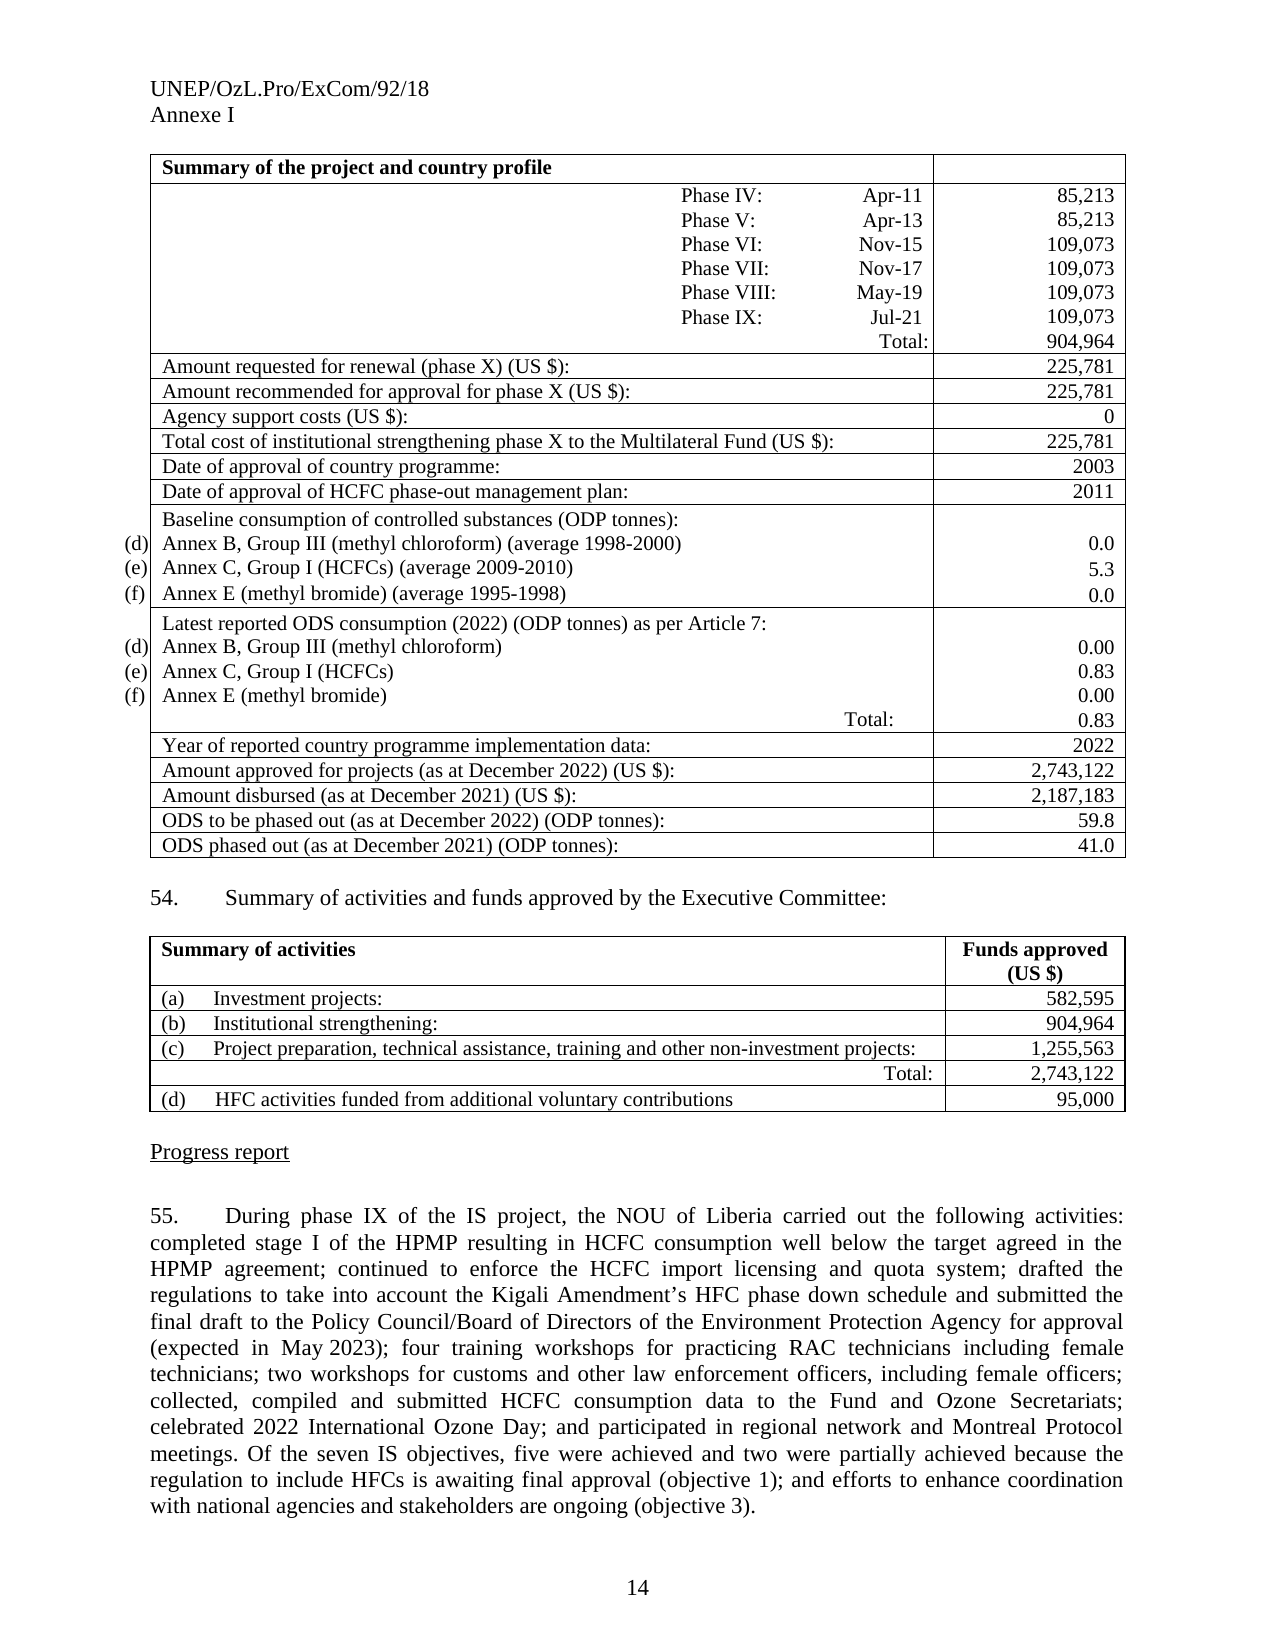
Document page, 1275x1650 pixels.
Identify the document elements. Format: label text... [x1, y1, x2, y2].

table_cell Phase VIII: [151, 280, 790, 304]
table_cell 0.0 [934, 531, 1125, 555]
table_cell Nov-17 [790, 256, 933, 280]
table_cell (b) [151, 1011, 213, 1035]
table_cell 85,213 [934, 184, 1125, 207]
table_cell Latest reported ODS consumption (2022) (ODP tonnes) as per Article 7: [151, 608, 933, 634]
table_cell Project preparation, technical assistance, training and other non-investment projects: [213, 1036, 945, 1060]
table_cell 2022 [934, 733, 1125, 757]
table_cell (c) [151, 1036, 213, 1060]
table_cell 0.83 [934, 707, 1125, 732]
table_cell Total: [151, 1061, 945, 1085]
table_cell (f) Annex E (methyl bromide) (average 1995-1998) [151, 581, 933, 607]
table_cell 85,213 [934, 207, 1125, 232]
table_cell (a) [151, 986, 213, 1010]
table_cell 2011 [934, 480, 1125, 503]
table_cell 2,743,122 [946, 1061, 1124, 1085]
table_cell 41.0 [934, 833, 1125, 857]
subtitle Summary of activities and funds approved by the Executive Committee: [150, 884, 1125, 911]
table_cell Phase IX: [151, 304, 790, 329]
table_cell 109,073 [934, 280, 1125, 304]
table_cell Total: [151, 707, 933, 732]
table_cell 582,595 [946, 986, 1124, 1010]
table_cell Jul-21 [790, 304, 933, 329]
table_cell Amount disbursed (as at December 2021) (US $): [151, 783, 933, 807]
table_cell May-19 [790, 280, 933, 304]
table_cell (e) Annex C, Group I (HCFCs) [151, 659, 933, 683]
table_cell 2003 [934, 454, 1125, 478]
table_cell Institutional strengthening: [213, 1011, 945, 1035]
table_cell ODS phased out (as at December 2021) (ODP tonnes): [151, 833, 933, 857]
table_cell Date of approval of country programme: [151, 454, 933, 478]
table_cell 109,073 [934, 232, 1125, 256]
table_cell HFC activities funded from additional voluntary contributions [213, 1086, 945, 1111]
subtitle During phase IX of the IS project, the NOU of Liberia carried out the following activities: completed stage I of the HPMP resulting in HCFC consumption well below the target agreed in the HPMP agreement; continued to enforce the HCFC import licensing and quota system; drafted the regulations to take into account the Kigali Amendment’s HFC phase down schedule and submitted the final draft to the Policy Council/Board of Directors of the Environment Protection Agency for approval (expected in May 2023); four training workshops for practicing RAC technicians including female technicians; two workshops for customs and other law enforcement officers, including female officers; collected, compiled and submitted HCFC consumption data to the Fund and Ozone Secretariats; celebrated 2022 International Ozone Day; and participated in regional network and Montreal Protocol meetings. Of the seven IS objectives, five were achieved and two were partially achieved because the regulation to include HFCs is awaiting final approval (objective 1); and efforts to enhance coordination with national agencies and stakeholders are ongoing (objective 3). [150, 1202, 1125, 1519]
table_cell 904,964 [946, 1011, 1124, 1035]
table_header Funds approved (US $) [946, 937, 1124, 985]
table_cell Amount recommended for approval for phase X (US $): [151, 379, 933, 403]
table_cell 2,743,122 [934, 758, 1125, 782]
table_cell 2,187,183 [934, 783, 1125, 807]
table_cell (f) Annex E (methyl bromide) [151, 683, 933, 707]
table_cell Total: [151, 329, 933, 353]
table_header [151, 155, 933, 183]
table_cell 225,781 [934, 429, 1125, 453]
table_cell Year of reported country programme implementation data: [151, 733, 933, 757]
table_cell 0 [934, 404, 1125, 428]
table_cell Total cost of institutional strengthening phase X to the Multilateral Fund (US $): [151, 429, 933, 453]
table_cell 904,964 [934, 329, 1125, 353]
table_cell 0.00 [934, 635, 1125, 659]
table_cell 225,781 [934, 379, 1125, 403]
table_cell 0.00 [934, 683, 1125, 707]
table_cell 109,073 [934, 256, 1125, 280]
table_header [934, 155, 1125, 183]
table_cell Apr-13 [790, 207, 933, 232]
table_cell Nov-15 [790, 232, 933, 256]
table_cell Phase V: [151, 207, 790, 232]
table_cell 95,000 [946, 1086, 1124, 1111]
table_cell 59.8 [934, 808, 1125, 832]
table_cell (d) Annex B, Group III (methyl chloroform) [151, 635, 933, 659]
table_cell Phase IV: [151, 184, 790, 207]
table_cell Phase VI: [151, 232, 790, 256]
table_cell 225,781 [934, 354, 1125, 378]
table_cell (d) [151, 1086, 213, 1111]
table_cell Amount approved for projects (as at December 2022) (US $): [151, 758, 933, 782]
table_cell Date of approval of HCFC phase-out management plan: [151, 480, 933, 503]
table_header Summary of activities [151, 937, 945, 985]
table_cell Agency support costs (US $): [151, 404, 933, 428]
table_cell 0.0 [934, 581, 1125, 607]
text Progress report [150, 1138, 1125, 1164]
table_cell [934, 505, 1125, 531]
table_cell (e) Annex C, Group I (HCFCs) (average 2009-2010) [151, 555, 933, 581]
table_cell ODS to be phased out (as at December 2022) (ODP tonnes): [151, 808, 933, 832]
table_cell Apr-11 [790, 184, 933, 207]
table_cell 1,255,563 [946, 1036, 1124, 1060]
table_cell (d) Annex B, Group III (methyl chloroform) (average 1998-2000) [151, 531, 933, 555]
table_cell Amount requested for renewal (phase X) (US $): [151, 354, 933, 378]
table_cell 5.3 [934, 555, 1125, 581]
table_cell 0.83 [934, 659, 1125, 683]
table_cell Baseline consumption of controlled substances (ODP tonnes): [151, 505, 933, 531]
table_cell Investment projects: [213, 986, 945, 1010]
table_cell 109,073 [934, 304, 1125, 329]
table_cell [934, 608, 1125, 634]
table_cell Phase VII: [151, 256, 790, 280]
